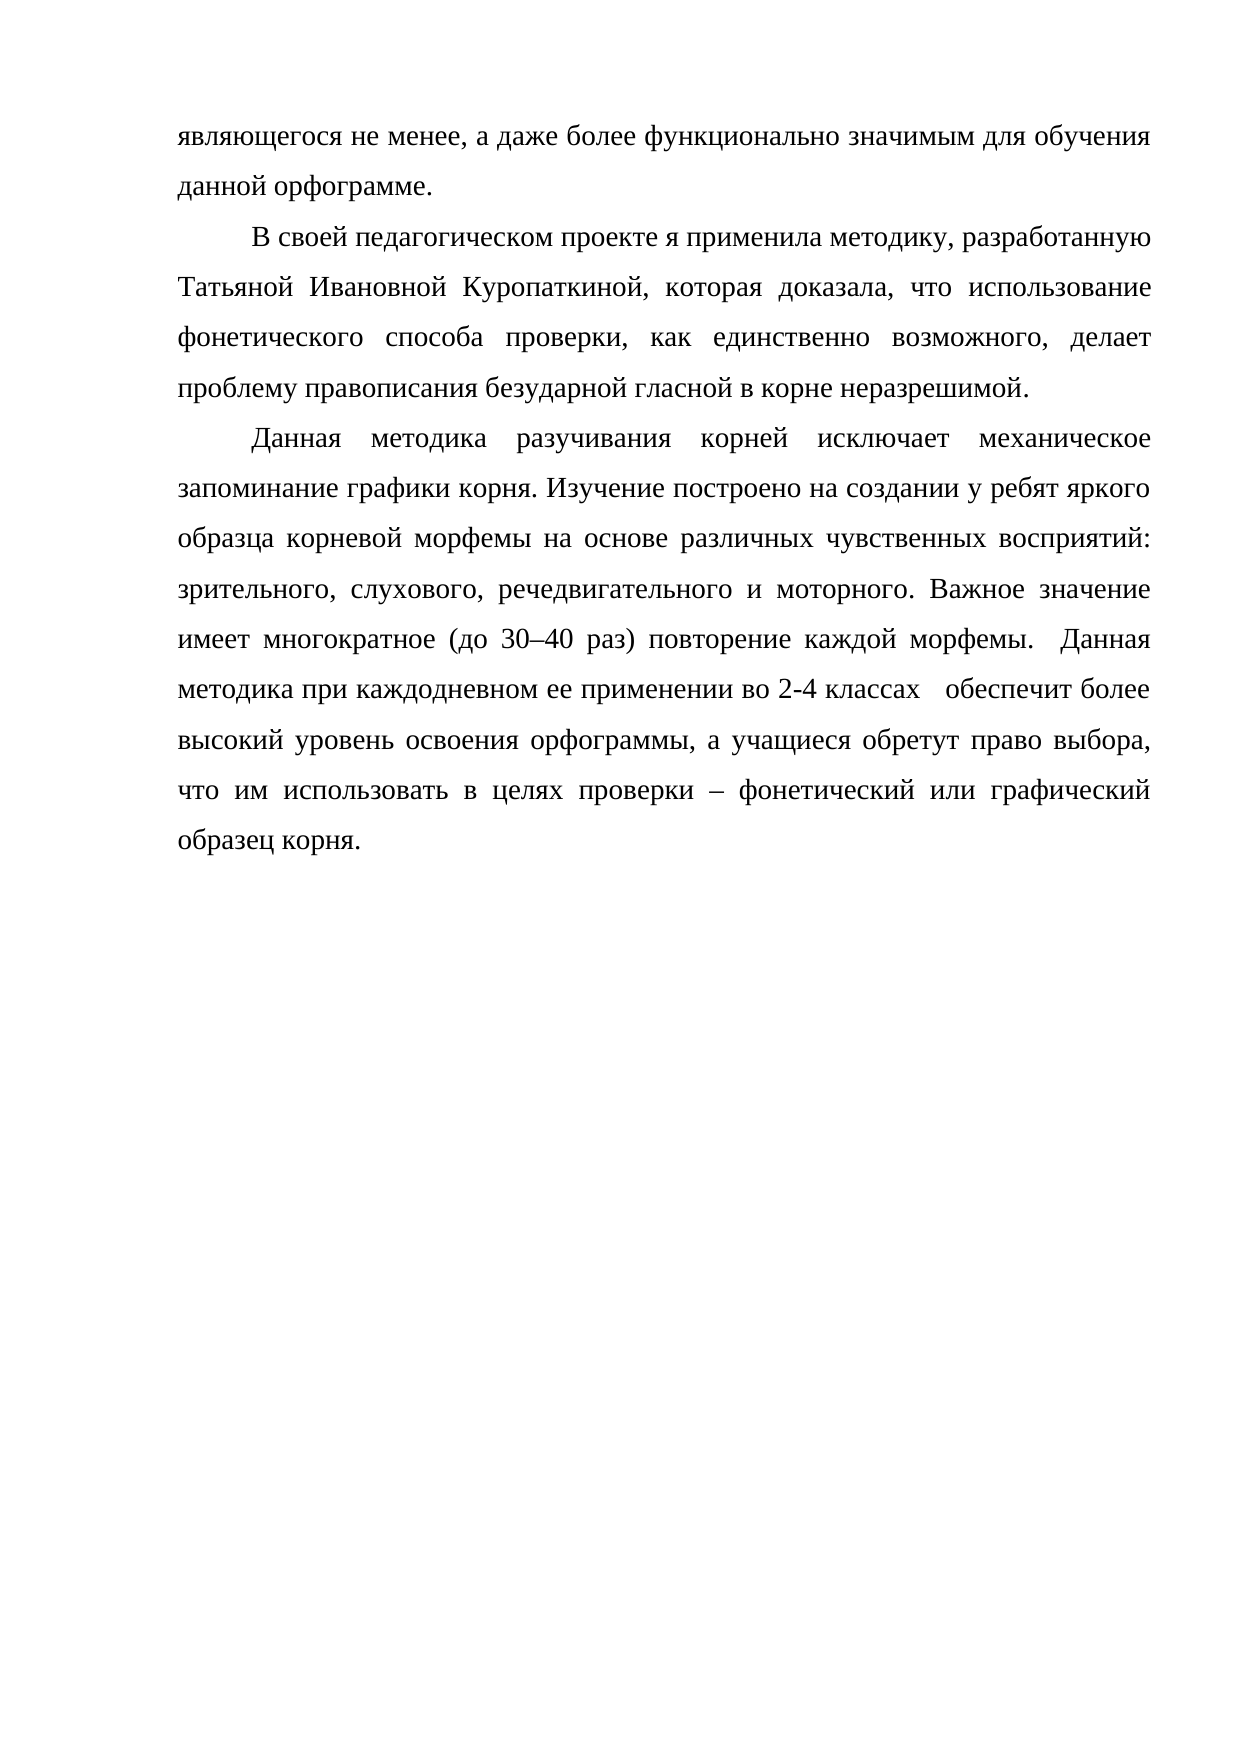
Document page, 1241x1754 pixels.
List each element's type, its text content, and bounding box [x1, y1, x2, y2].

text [177, 118, 1152, 202]
text Данная методика разучивания корней исключает механическое запоминание графики корня. Изучение построено на создании у ребят яркого образца корневой морфемы на основе различных чувственных восприятий: зрительного, слухового, речедвигательного и моторного. Важное значение имеет многократное (до 30–40 раз) повторение каждой морфемы. Данная методика при каждодневном ее применении во 2-4 классах обеспечит более высокий уровень освоения орфограммы, а учащиеся обретут право выбора, что им использовать в целях проверки – фонетический или графический образец корня. [177, 420, 1152, 856]
text В своей педагогическом проекте я применила методику, разработанную Татьяной Ивановной Куропаткиной, которая доказала, что использование фонетического способа проверки, как единственно возможного, делает проблему правописания безударной гласной в корне неразрешимой. [177, 219, 1152, 403]
